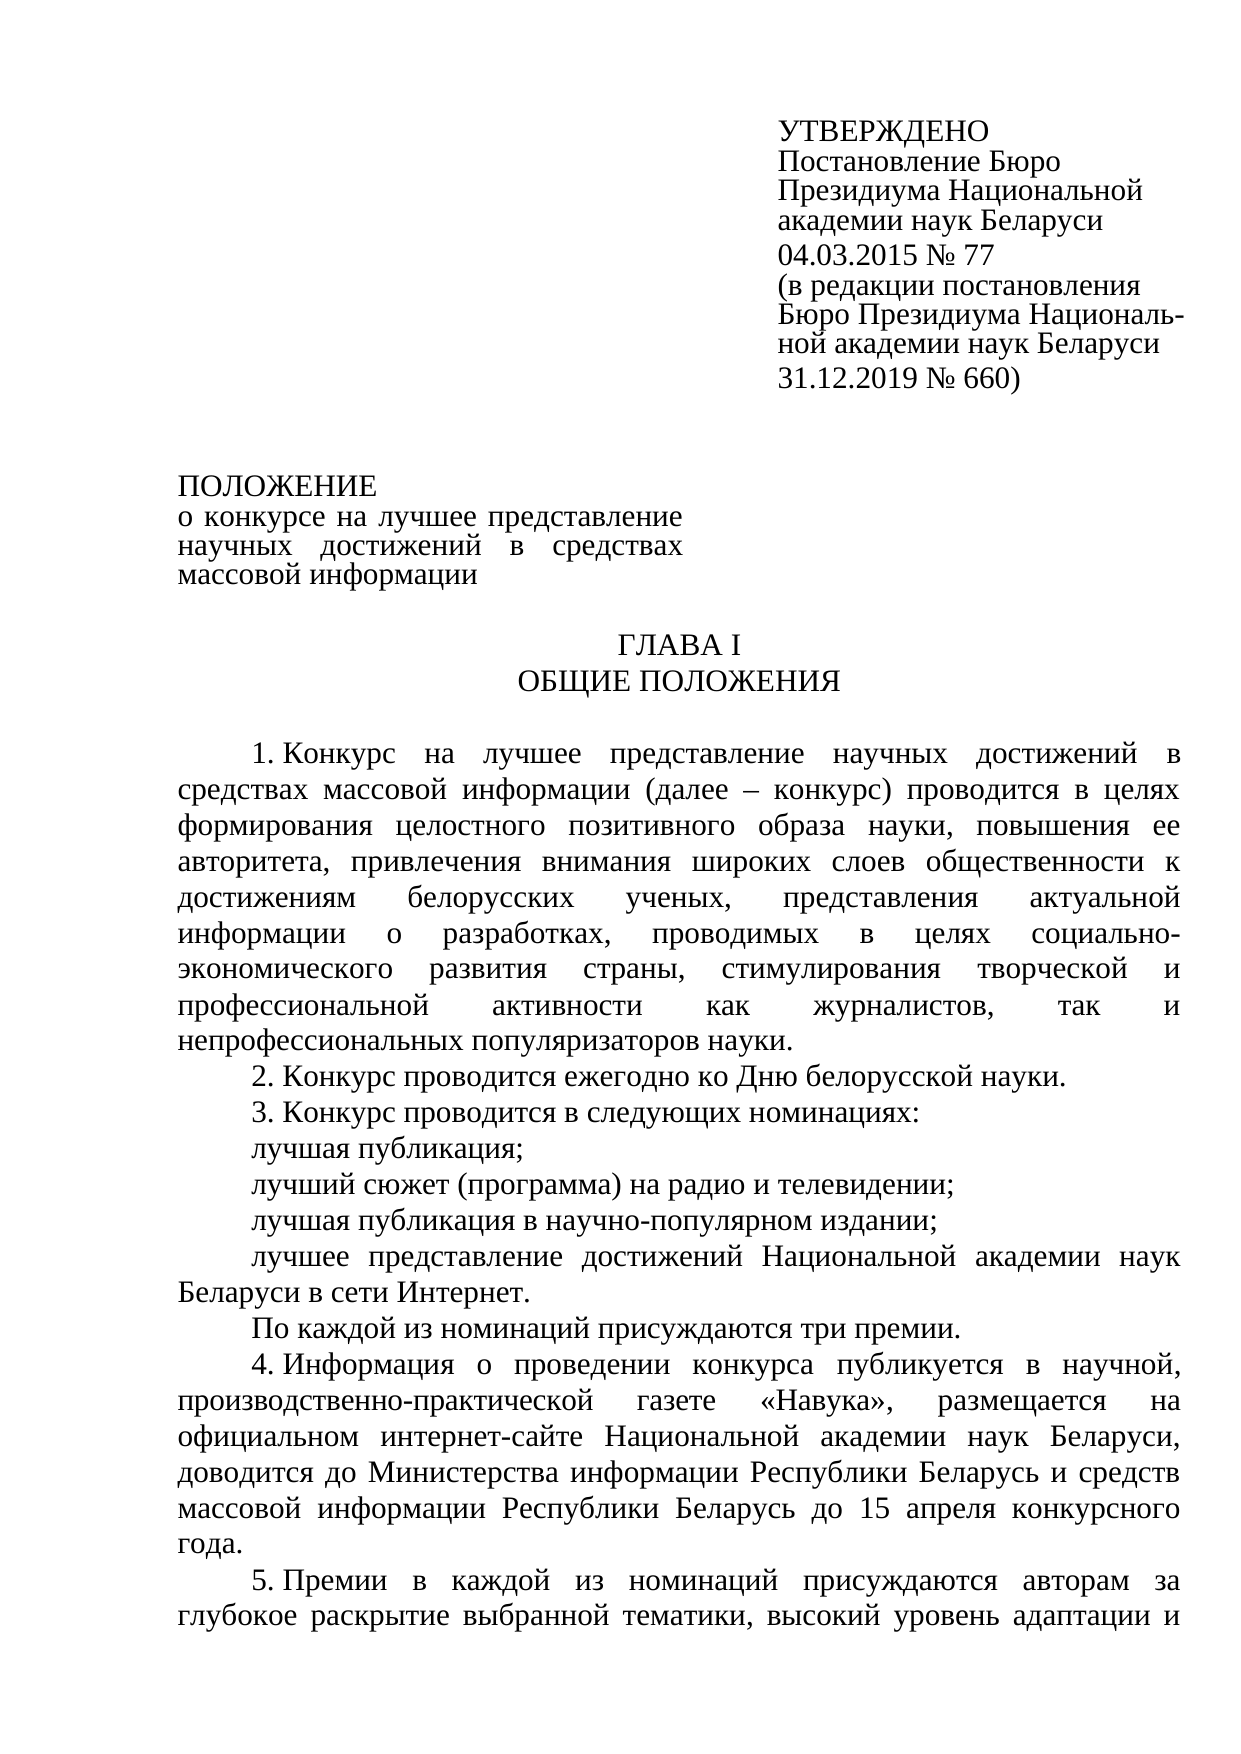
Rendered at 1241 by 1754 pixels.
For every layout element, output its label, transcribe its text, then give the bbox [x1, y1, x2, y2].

text ПОЛОЖЕНИЕ [177, 467, 1181, 503]
text 2. Конкурс проводится ежегодно ко Дню белорусской науки. [177, 1058, 1181, 1093]
text о конкурсе на лучшее представление научных достижений в средствах массовой информации [177, 503, 683, 590]
text (в редакции постановления Бюро Президиума Националь-ной академии наук Беларуси [777, 272, 1189, 359]
text 04.03.2015 № 77 [777, 236, 1181, 272]
text 31.12.2019 № 660) [777, 359, 1181, 395]
text лучший сюжет (программа) на радио и телевидении; [177, 1165, 1181, 1201]
text 4. Информация о проведении конкурса публикуется в научной, производственно-практической газете «Навука», размещается на официальном интернет-сайте Национальной академии наук Беларуси, доводится до Министерства информации Республики Беларусь и средств массовой информации Республики Беларусь до 15 апреля конкурсного года. [177, 1345, 1181, 1561]
text Постановление Бюро Президиума Национальной академии наук Беларуси [777, 148, 1181, 236]
text ГЛАВА I [177, 626, 1181, 662]
text лучшая публикация; [177, 1129, 1181, 1165]
text лучшее представление достижений Национальной академии наук Беларуси в сети Интернет. [177, 1237, 1181, 1309]
text УТВЕРЖДЕНО [777, 112, 1181, 148]
text ОБЩИЕ ПОЛОЖЕНИЯ [177, 662, 1181, 698]
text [177, 1561, 1181, 1633]
text 3. Конкурс проводится в следующих номинациях: [177, 1093, 1181, 1129]
text лучшая публикация в научно-популярном издании; [177, 1201, 1181, 1237]
text По каждой из номинаций присуждаются три премии. [177, 1309, 1181, 1345]
text 1. Конкурс на лучшее представление научных достижений в средствах массовой информации (далее – конкурс) проводится в целях формирования целостного позитивного образа науки, повышения ее авторитета, привлечения внимания широких слоев общественности к достижениям белорусских ученых, представления актуальной информации о разработках, проводимых в целях социально-экономического развития страны, стимулирования творческой и профессиональной активности как журналистов, так и непрофессиональных популяризаторов науки. [177, 734, 1181, 1058]
